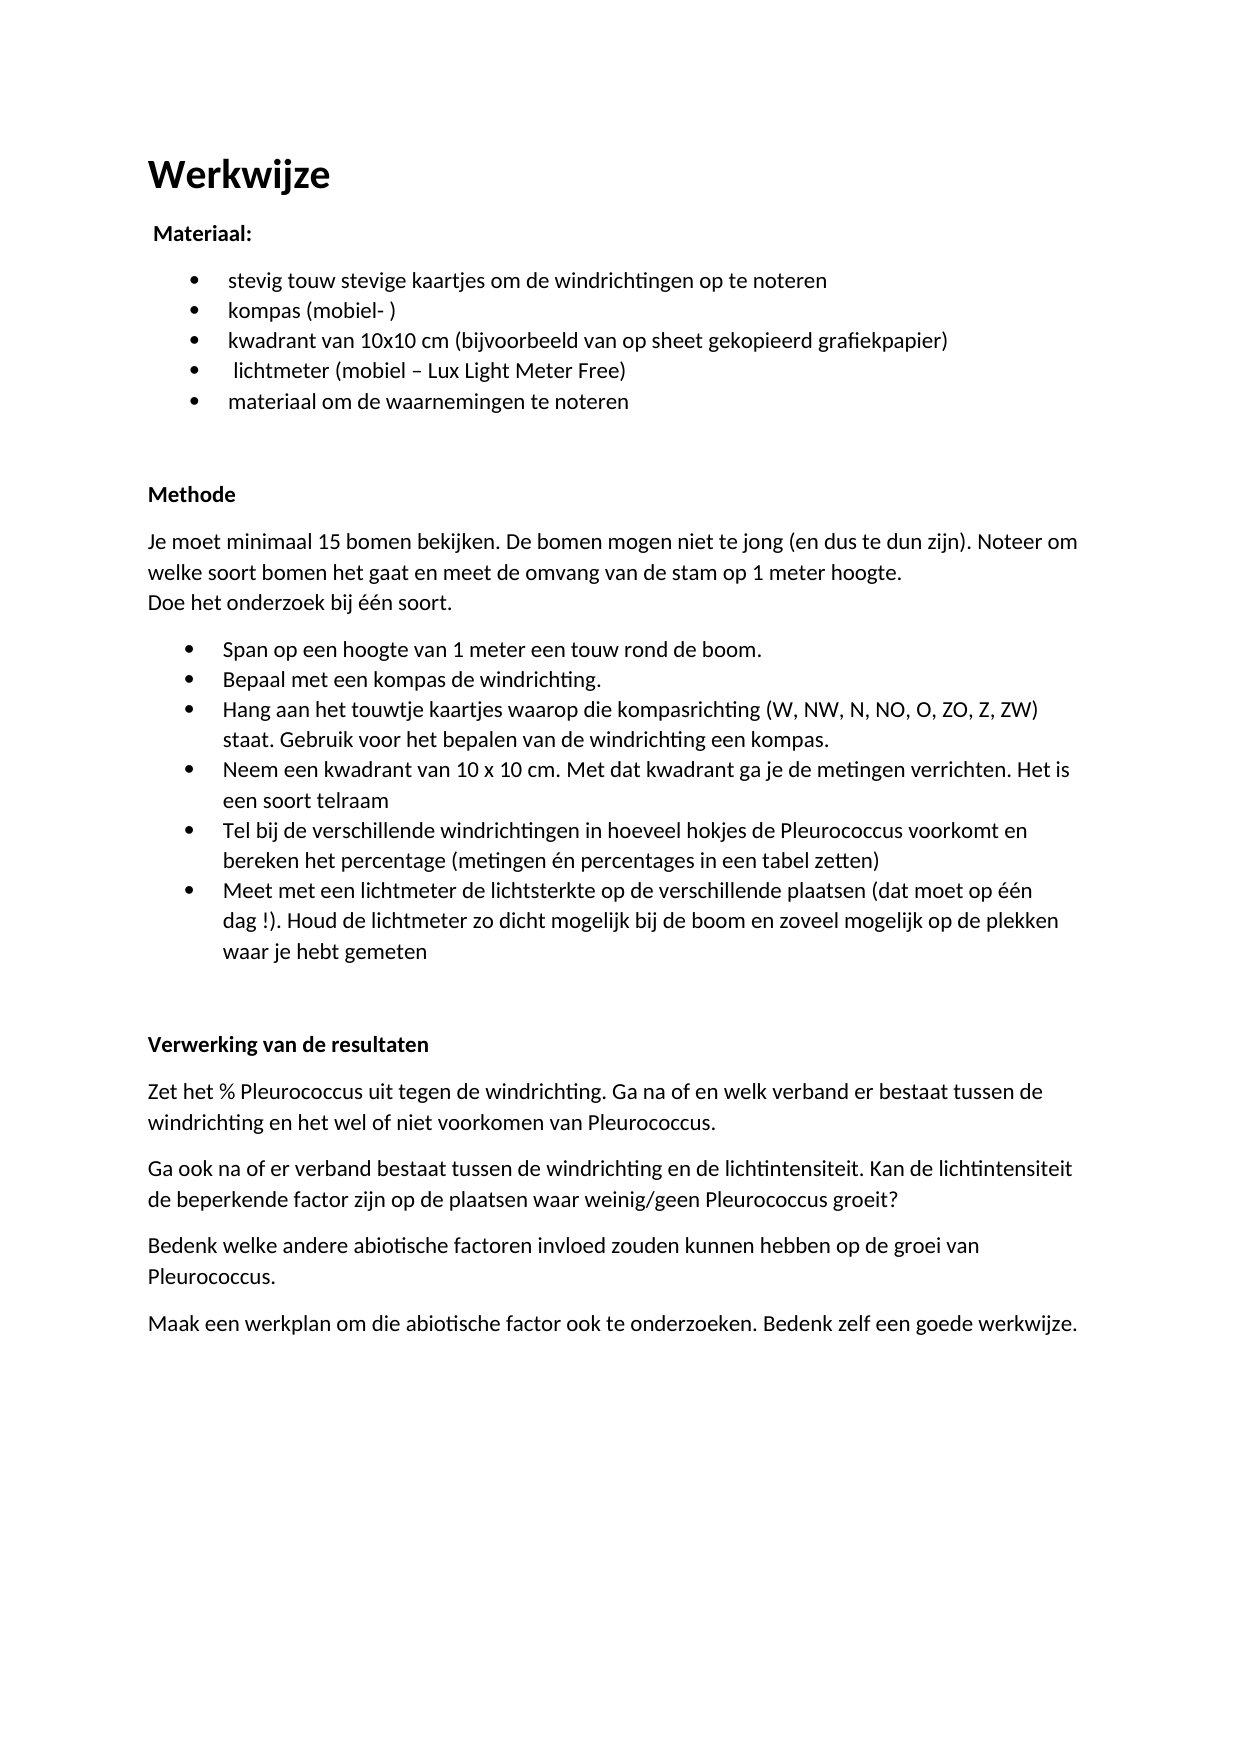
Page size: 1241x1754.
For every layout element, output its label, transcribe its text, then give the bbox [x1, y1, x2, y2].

text Methode [148, 481, 1093, 509]
text Bedenk welke andere abiotische factoren invloed zouden kunnen hebben op de groei van Pleurococcus. [148, 1232, 1093, 1290]
list kompas (mobiel- ) [190, 296, 1093, 324]
text Werkwijze [148, 148, 1093, 198]
list Hang aan het touwtje kaartjes waarop die kompasrichting (W, NW, N, NO, O, ZO, Z, ZW) staat. Gebruik voor het bepalen van de windrichting een kompas. [185, 695, 1093, 753]
list Tel bij de verschillende windrichtingen in hoeveel hokjes de Pleurococcus voorkomt en bereken het percentage (metingen én percentages in een tabel zetten) [185, 816, 1093, 874]
list Meet met een lichtmeter de lichtsterkte op de verschillende plaatsen (dat moet op één dag !). Houd de lichtmeter zo dicht mogelijk bij de boom en zoveel mogelijk op de plekken waar je hebt gemeten [185, 876, 1093, 965]
list stevig touw stevige kaartjes om de windrichtingen op te noteren [190, 266, 1093, 294]
list materiaal om de waarnemingen te noteren [190, 387, 1093, 415]
text Zet het % Pleurococcus uit tegen de windrichting. Ga na of en welk verband er bestaat tussen de windrichting en het wel of niet voorkomen van Pleurococcus. [148, 1077, 1093, 1136]
text Materiaal: [148, 219, 1093, 247]
list Bepaal met een kompas de windrichting. [185, 665, 1093, 693]
text Verwerking van de resultaten [148, 1031, 1093, 1059]
list kwadrant van 10x10 cm (bijvoorbeeld van op sheet gekopieerd grafiekpapier) [190, 326, 1093, 354]
list Span op een hoogte van 1 meter een touw rond de boom. [185, 635, 1093, 663]
list lichtmeter (mobiel – Lux Light Meter Free) [190, 357, 1093, 385]
text Ga ook na of er verband bestaat tussen de windrichting en de lichtintensiteit. Kan de lichtintensiteit de beperkende factor zijn op de plaatsen waar weinig/geen Pleurococcus groeit? [148, 1154, 1093, 1213]
list Neem een kwadrant van 10 x 10 cm. Met dat kwadrant ga je de metingen verrichten. Het is een soort telraam [185, 756, 1093, 814]
text Maak een werkplan om die abiotische factor ook te onderzoeken. Bedenk zelf een goede werkwijze. [148, 1309, 1093, 1337]
text Je moet minimaal 15 bomen bekijken. De bomen mogen niet te jong (en dus te dun zijn). Noteer om welke soort bomen het gaat en meet de omvang van de stam op 1 meter hoogte. Doe het onderzoek bij één soort. [148, 527, 1093, 616]
